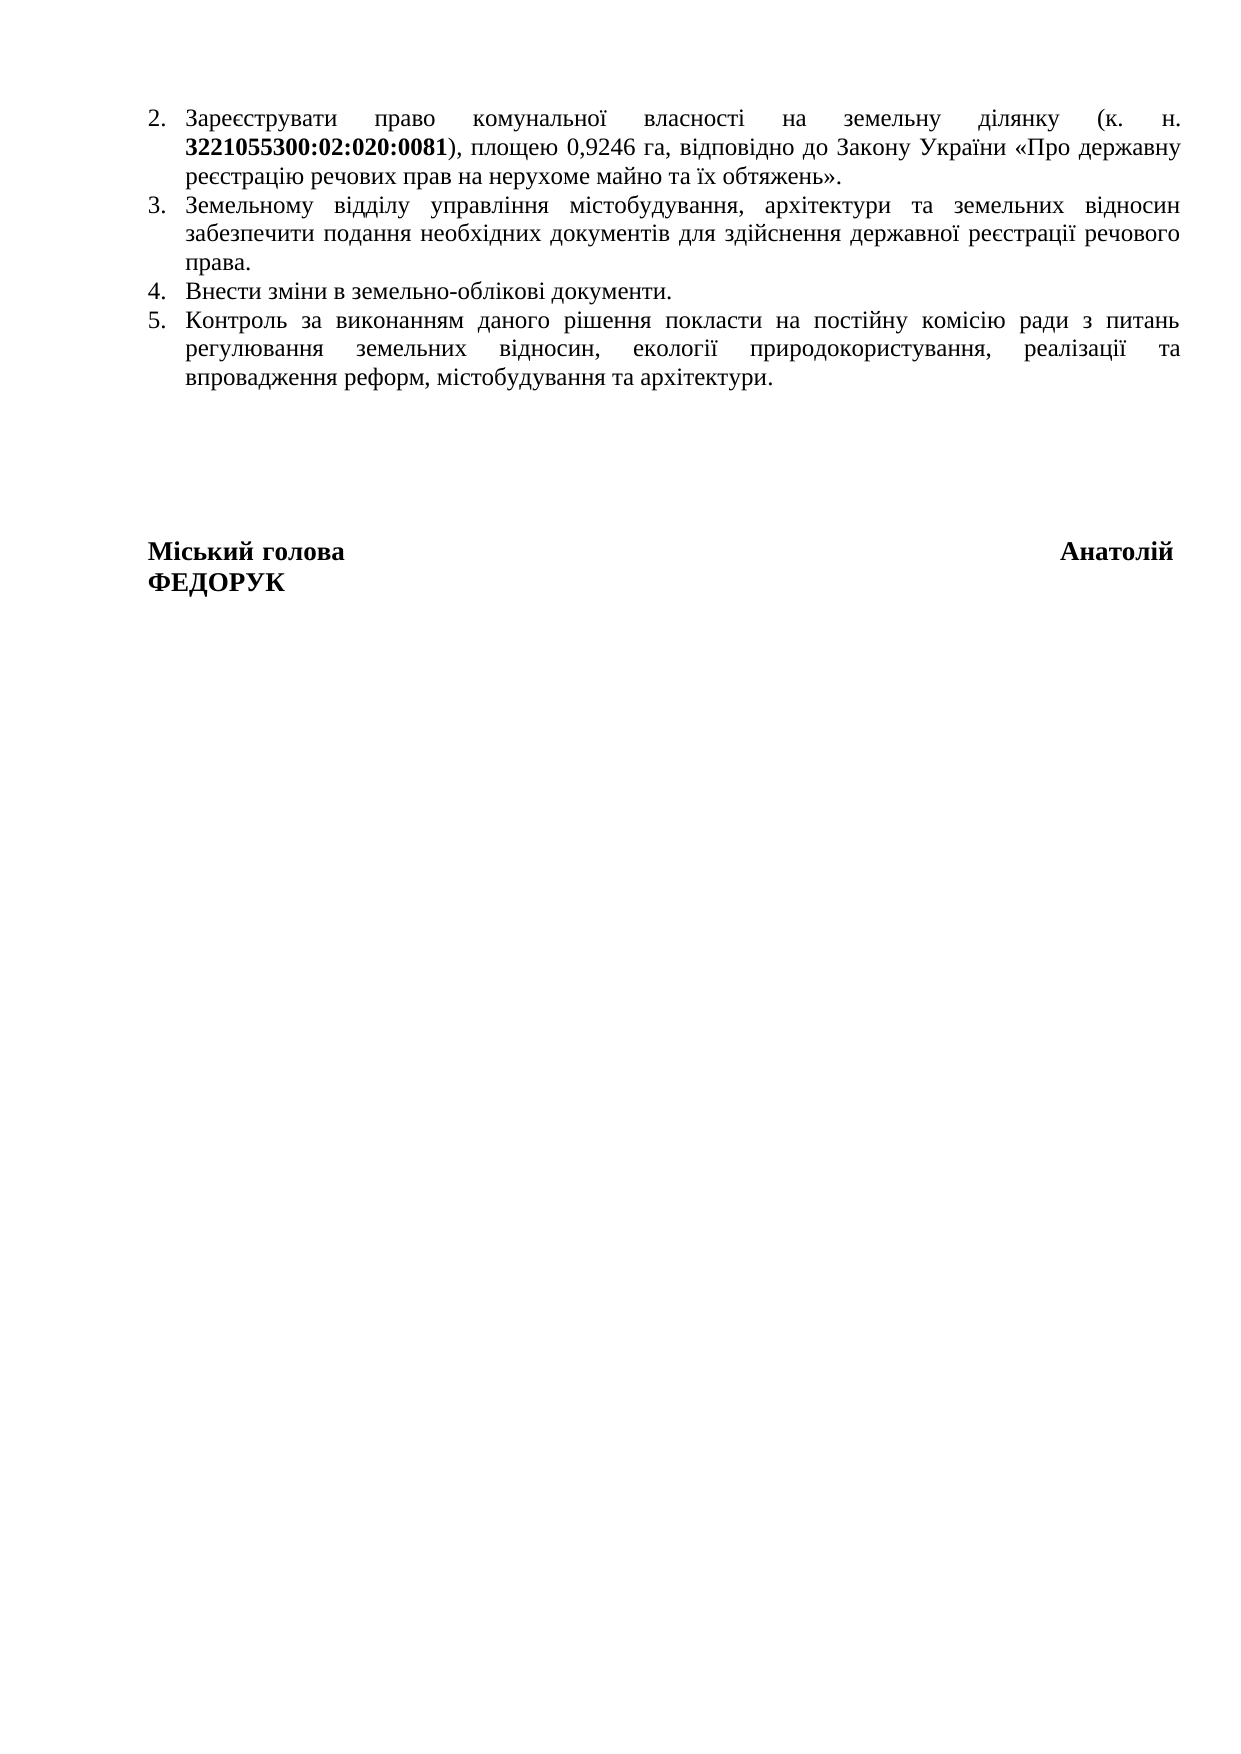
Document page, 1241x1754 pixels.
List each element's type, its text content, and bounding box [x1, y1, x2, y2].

list Внести зміни в земельно-облікові документи. [148, 276, 1181, 305]
text Міський голова Анатолій ФЕДОРУК [148, 535, 1181, 597]
list Контроль за виконанням даного рішення покласти на постійну комісію ради з питань регулювання земельних відносин, екології природокористування, реалізації та впровадження реформ, містобудування та архітектури. [148, 305, 1181, 391]
list Зареєструвати право комунальної власності на земельну ділянку (к. н. 3221055300:02:020:0081), площею 0,9246 га, відповідно до Закону України «Про державну реєстрацію речових прав на нерухоме майно та їх обтяжень». [148, 103, 1181, 190]
list Земельному відділу управління містобудування, архітектури та земельних відносин забезпечити подання необхідних документів для здійснення державної реєстрації речового права. [148, 190, 1181, 276]
